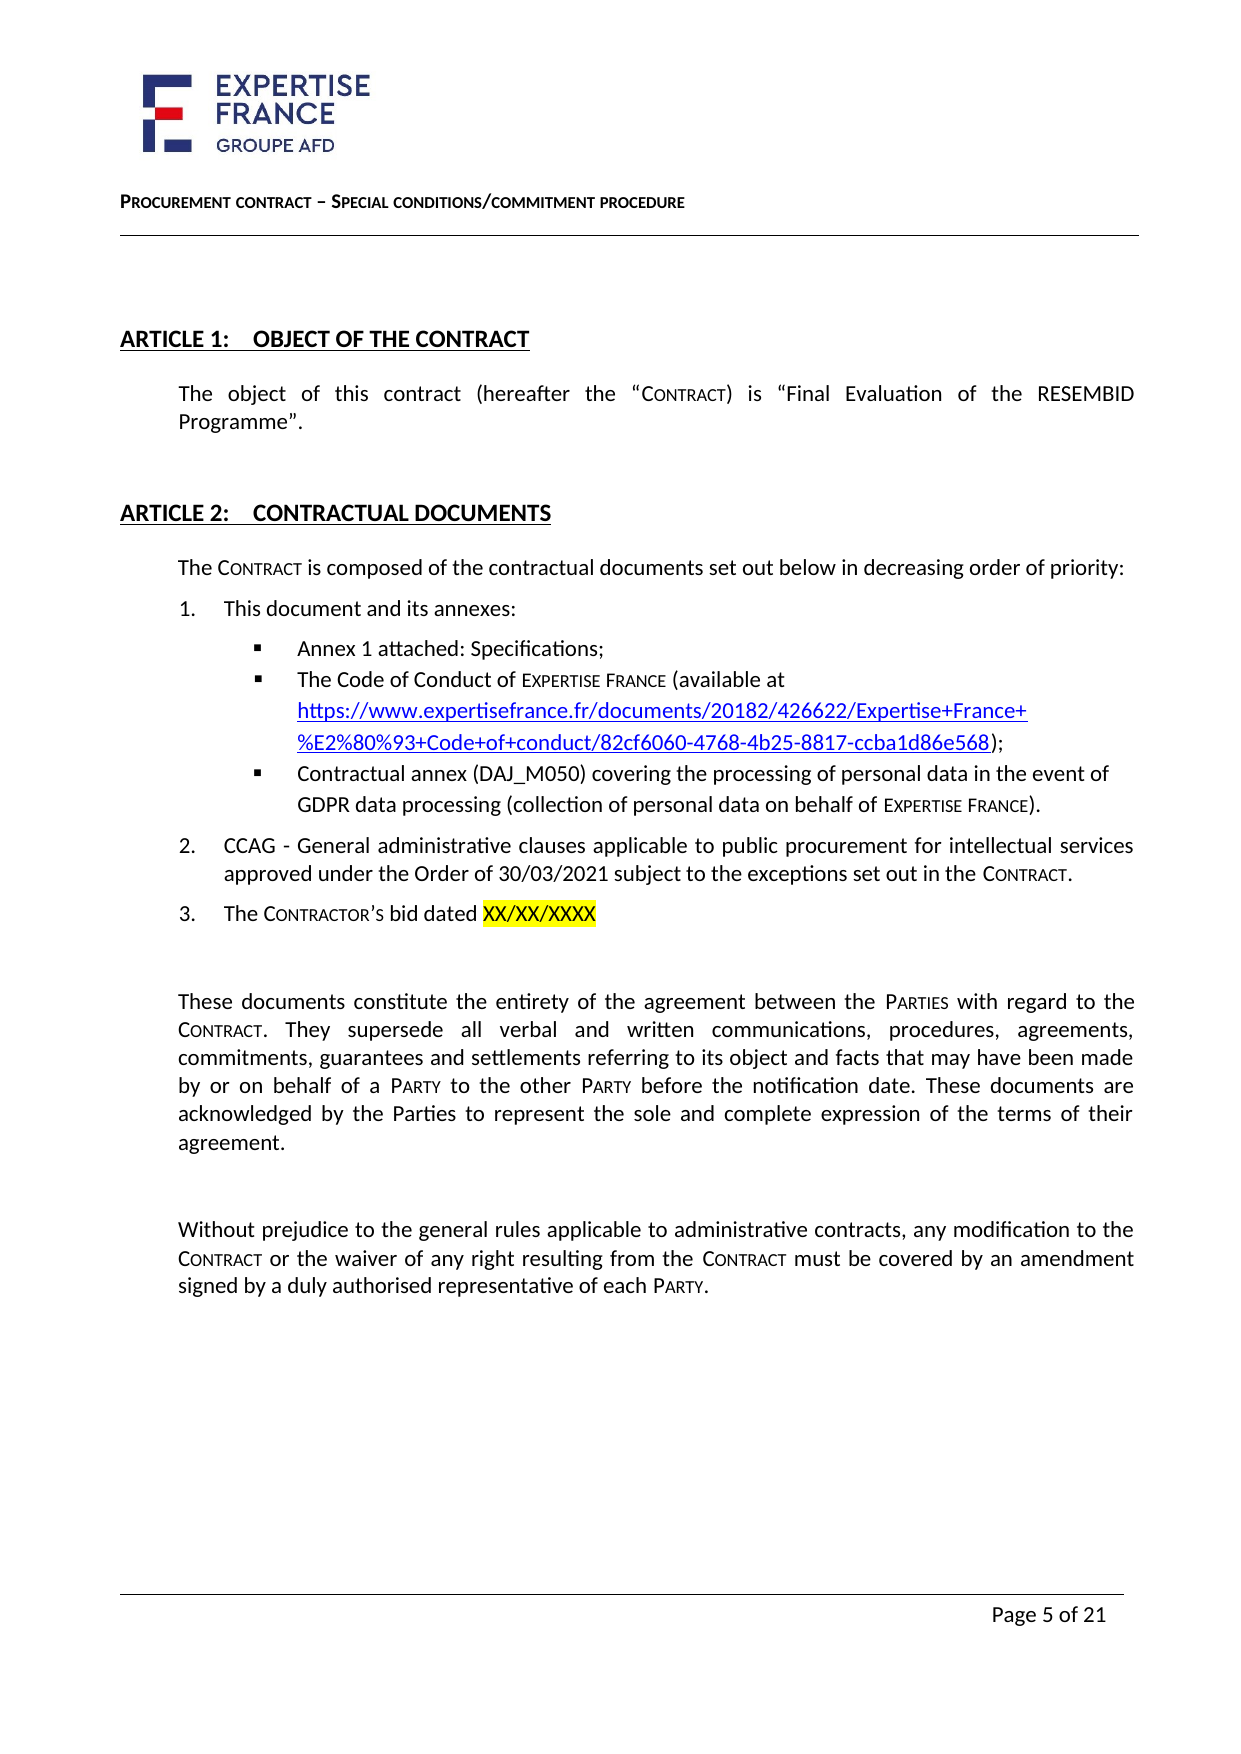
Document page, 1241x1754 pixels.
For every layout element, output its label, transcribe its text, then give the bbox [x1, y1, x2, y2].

text These documents constitute the entirety of the agreement between the Parties with regard to the Contract. They supersede all verbal and written communications, procedures, agreements, commitments, guarantees and settlements referring to its object and facts that may have been made by or on behalf of a Party to the other Party before the notification date. These documents are acknowledged by the Parties to represent the sole and complete expression of the terms of their agreement. [178, 987, 1135, 1156]
picture [120, 41, 397, 183]
list Object of the contract [120, 323, 1135, 354]
list The Contractor’s bid dated XX/XX/XXXX [178, 899, 1135, 927]
text Without prejudice to the general rules applicable to administrative contracts, any modification to the Contract or the waiver of any right resulting from the Contract must be covered by an amendment signed by a duly authorised representative of each Party. [178, 1216, 1135, 1300]
list The Code of Conduct of Expertise France (available at https://www.expertisefrance.fr/documents/20182/426622/Expertise+France+%E2%80%93+Code+of+conduct/82cf6060-4768-4b25-8817-ccba1d86e568); [253, 662, 1135, 756]
list CCAG - General administrative clauses applicable to public procurement for intellectual services approved under the Order of 30/03/2021 subject to the exceptions set out in the Contract. [178, 831, 1135, 887]
list Annex 1 attached: Specifications; [252, 634, 1135, 662]
list Contractual annex (DAJ_M050) covering the processing of personal data in the event of GDPR data processing (collection of personal data on behalf of Expertise France). [252, 756, 1135, 818]
text The Contract is composed of the contractual documents set out below in decreasing order of priority: [178, 553, 1135, 581]
list Contractual documents [120, 498, 1135, 528]
text The object of this contract (hereafter the “Contract) is “Final Evaluation of the RESEMBID Programme”. [178, 379, 1135, 435]
list This document and its annexes: [178, 594, 1135, 622]
